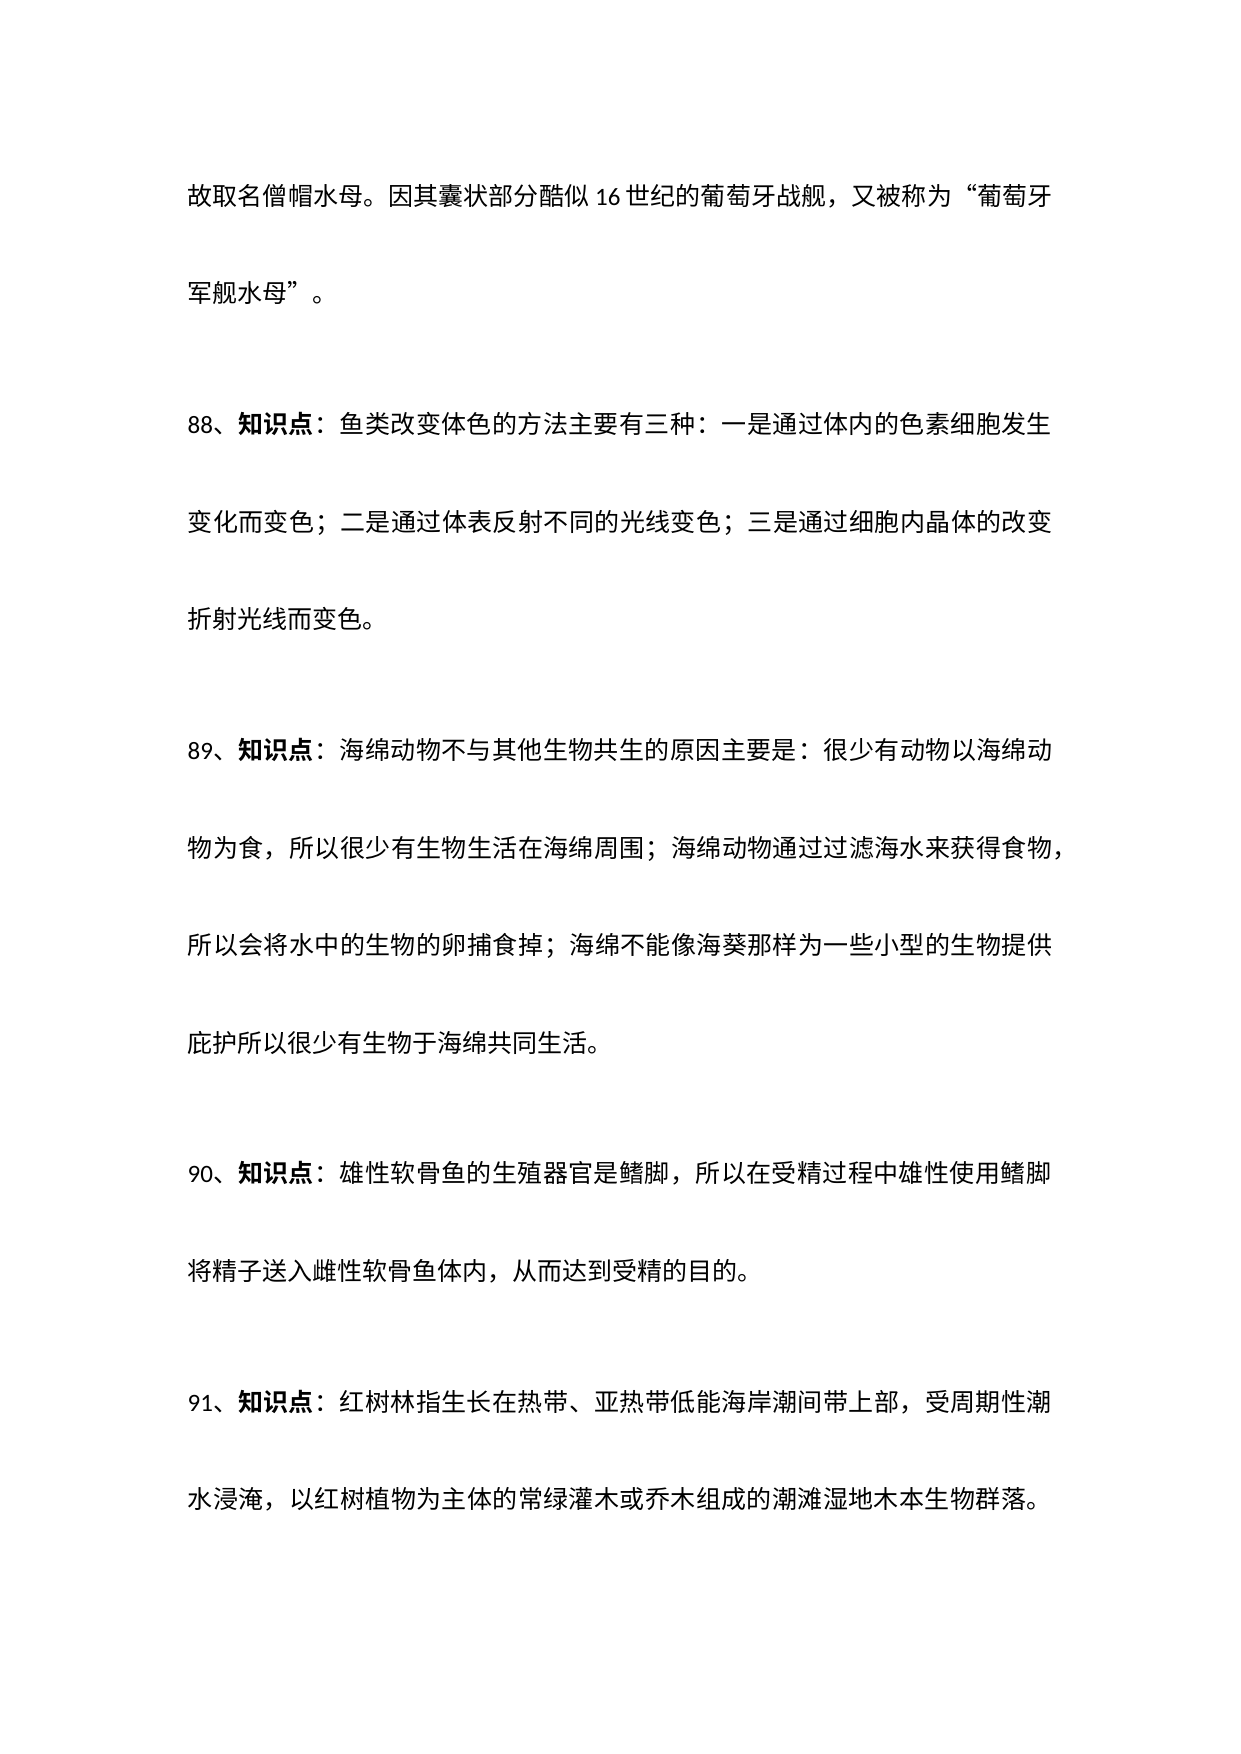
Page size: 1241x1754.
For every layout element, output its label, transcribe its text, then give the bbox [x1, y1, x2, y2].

list 知识点：海绵动物不与其他生物共生的原因主要是：很少有动物以海绵动物为食，所以很少有生物生活在海绵周围；海绵动物通过过滤海水来获得食物，所以会将水中的生物的卵捕食掉；海绵不能像海葵那样为一些小型的生物提供庇护所以很少有生物于海绵共同生活。 [187, 716, 1053, 1074]
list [187, 1368, 1053, 1530]
list 知识点：鱼类改变体色的方法主要有三种：一是通过体内的色素细胞发生变化而变色；二是通过体表反射不同的光线变色；三是通过细胞内晶体的改变折射光线而变色。 [187, 390, 1053, 650]
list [187, 162, 1053, 324]
list 知识点：雄性软骨鱼的生殖器官是鳍脚，所以在受精过程中雄性使用鳍脚将精子送入雌性软骨鱼体内，从而达到受精的目的。 [187, 1139, 1053, 1302]
